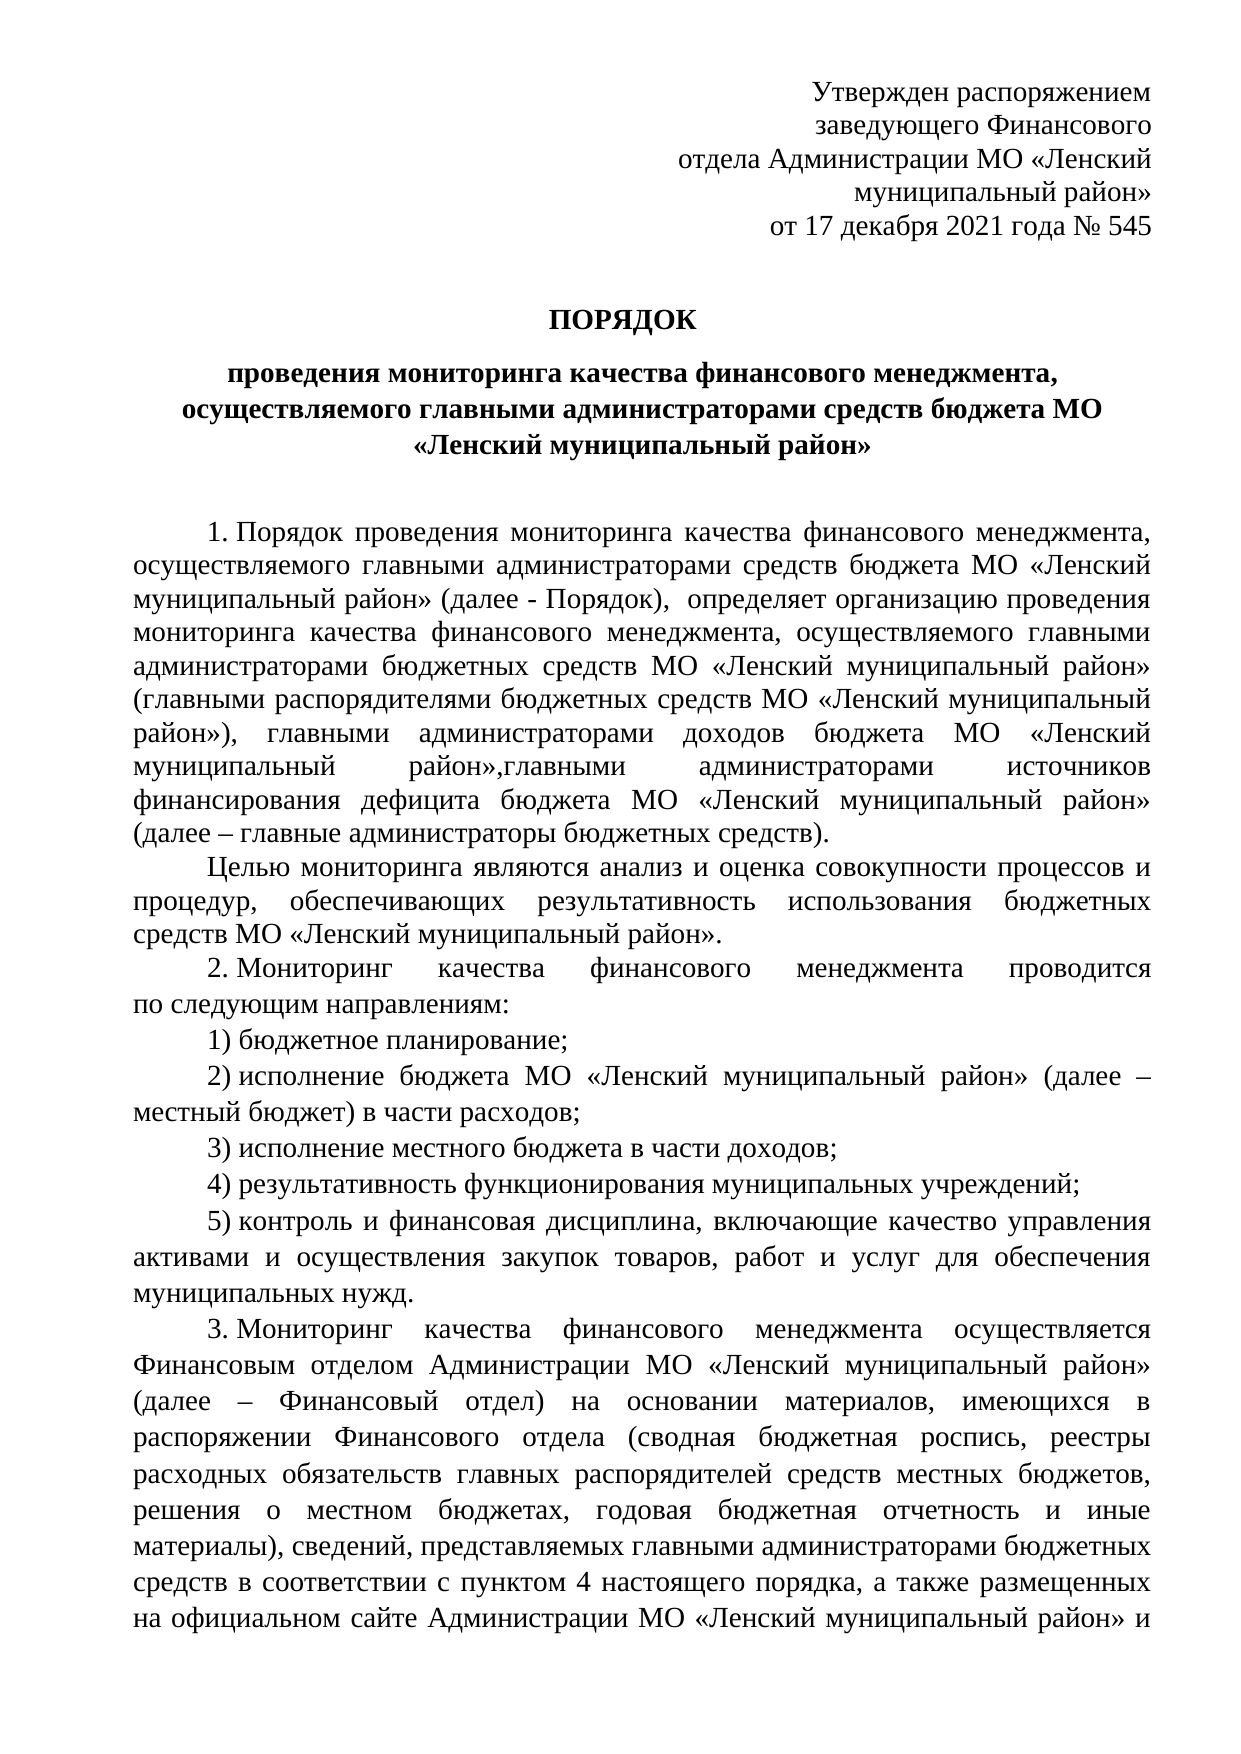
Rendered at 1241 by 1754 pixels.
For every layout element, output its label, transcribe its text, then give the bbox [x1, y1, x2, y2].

text 2. Мониторинг качества финансового менеджмента проводится по следующим направлениям: [133, 950, 1152, 1019]
text 5) контроль и финансовая дисциплина, включающие качество управления активами и осуществления закупок товаров, работ и услуг для обеспечения муниципальных нужд. [133, 1203, 1152, 1308]
text от 17 декабря 2021 года № 545 [133, 208, 1152, 242]
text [133, 1311, 1152, 1634]
text 3) исполнение местного бюджета в части доходов; [133, 1130, 1152, 1164]
text Целью мониторинга являются анализ и оценка совокупности процессов и процедур, обеспечивающих результативность использования бюджетных средств МО «Ленский муниципальный район». [133, 849, 1152, 950]
text 1. Порядок проведения мониторинга качества финансового менеджмента, осуществляемого главными администраторами средств бюджета МО «Ленский муниципальный район» (далее - Порядок), определяет организацию проведения мониторинга качества финансового менеджмента, осуществляемого главными администраторами бюджетных средств МО «Ленский муниципальный район» (главными распорядителями бюджетных средств МО «Ленский муниципальный район»), главными администраторами доходов бюджета МО «Ленский муниципальный район»,главными администраторами источников финансирования дефицита бюджета МО «Ленский муниципальный район» (далее – главные администраторы бюджетных средств). [133, 514, 1152, 849]
text ПОРЯДОК [133, 302, 1152, 336]
text 1) бюджетное планирование; [133, 1022, 1152, 1056]
text проведения мониторинга качества финансового менеджмента, осуществляемого главными администраторами средств бюджета МО «Ленский муниципальный район» [133, 355, 1152, 461]
text Утвержден распоряжением [133, 74, 1152, 107]
text муниципальный район» [133, 174, 1152, 208]
text заведующего Финансового [133, 107, 1152, 141]
text отдела Администрации МО «Ленский [133, 141, 1152, 174]
text 4) результативность функционирования муниципальных учреждений; [133, 1167, 1152, 1200]
text 2) исполнение бюджета МО «Ленский муниципальный район» (далее – местный бюджет) в части расходов; [133, 1058, 1152, 1128]
